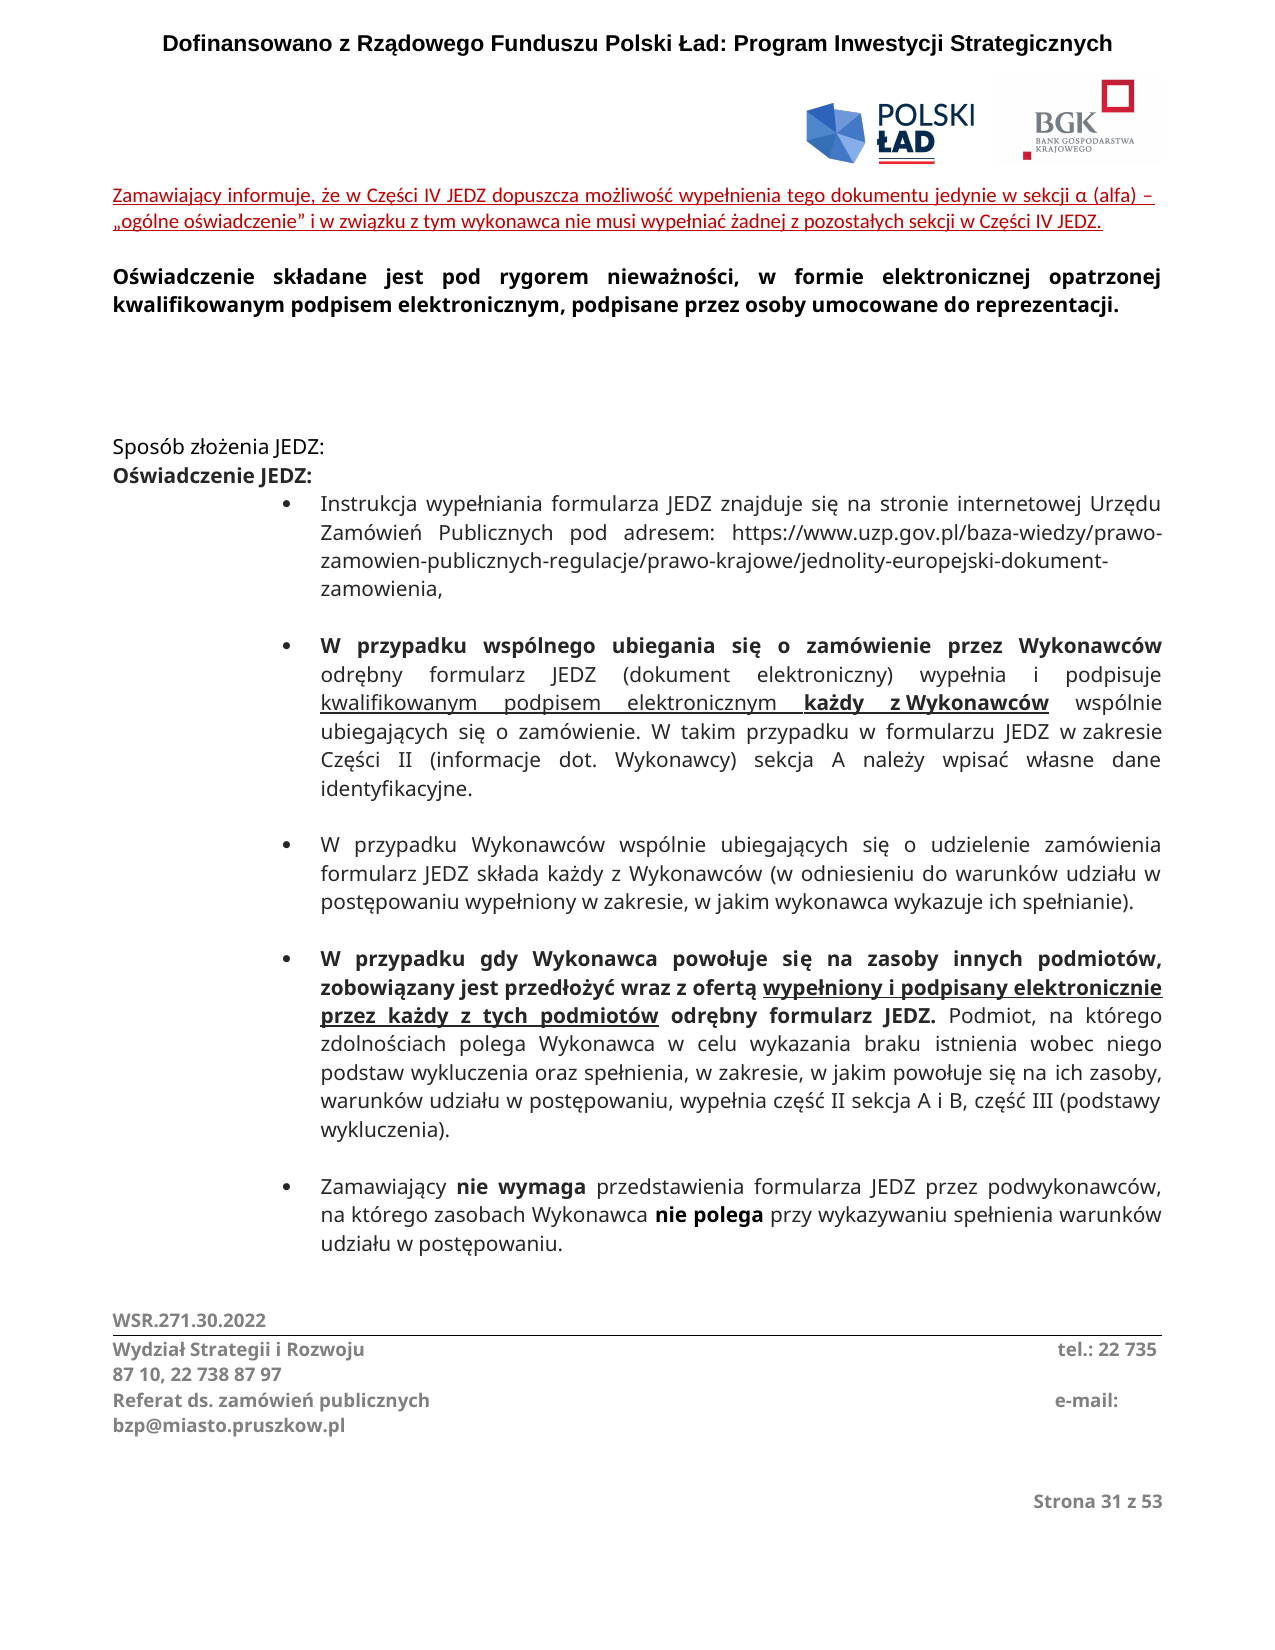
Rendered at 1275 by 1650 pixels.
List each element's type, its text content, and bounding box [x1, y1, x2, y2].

text Zamawiający informuje, że w Części IV JEDZ dopuszcza możliwość wypełnienia tego dokumentu jedynie w sekcji α (alfa) – „ogólne oświadczenie” i w związku z tym wykonawca nie musi wypełniać żadnej z pozostałych sekcji w Części IV JEDZ. [112, 205, 1155, 233]
picture [806, 103, 974, 164]
list Instrukcja wypełniania formularza JEDZ znajduje się na stronie internetowej Urzędu Zamówień Publicznych pod adresem: https://www.uzp.gov.pl/baza-wiedzy/prawo-zamowien-publicznych-regulacje/prawo-krajowe/jednolity-europejski-dokument-zamowienia, [283, 489, 1162, 603]
list Zamawiający nie wymaga przedstawienia formularza JEDZ przez podwykonawców, na którego zasobach Wykonawca nie polega przy wykazywaniu spełnienia warunków udziału w postępowaniu. [283, 1172, 1162, 1257]
text Sposób złożenia JEDZ: [112, 432, 1162, 461]
text Oświadczenie składane jest pod rygorem nieważności, w formie elektronicznej opatrzonej kwalifikowanym podpisem elektronicznym, podpisane przez osoby umocowane do reprezentacji. [112, 262, 1162, 319]
list W przypadku gdy Wykonawca powołuje się na zasoby innych podmiotów, zobowiązany jest przedłożyć wraz z ofertą wypełniony i podpisany elektronicznie przez każdy z tych podmiotów odrębny formularz JEDZ. Podmiot, na którego zdolnościach polega Wykonawca w celu wykazania braku istnienia wobec niego podstaw wykluczenia oraz spełnienia, w zakresie, w jakim powołuje się na ich zasoby, warunków udziału w postępowaniu, wypełnia część II sekcja A i B, część III (podstawy wykluczenia). [283, 944, 1162, 1143]
list W przypadku Wykonawców wspólnie ubiegających się o udzielenie zamówienia formularz JEDZ składa każdy z Wykonawców (w odniesieniu do warunków udziału w postępowaniu wypełniony w zakresie, w jakim wykonawca wykazuje ich spełnianie). [283, 831, 1162, 916]
list W przypadku wspólnego ubiegania się o zamówienie przez Wykonawców odrębny formularz JEDZ (dokument elektroniczny) wypełnia i podpisuje kwalifikowanym podpisem elektronicznym każdy z Wykonawców wspólnie ubiegających się o zamówienie. W takim przypadku w formularzu JEDZ w zakresie Części II (informacje dot. Wykonawcy) sekcja A należy wpisać własne dane identyfikacyjne. [283, 631, 1162, 802]
picture [994, 75, 1163, 164]
text Oświadczenie JEDZ: [112, 461, 1162, 489]
text Zamawiający informuje, że w Części IV JEDZ dopuszcza możliwość wypełnienia tego dokumentu jedynie w sekcji α (alfa) – „ogólne oświadczenie” i w związku z tym wykonawca nie musi wypełniać żadnej z pozostałych sekcji w Części IV JEDZ. [112, 182, 1155, 204]
